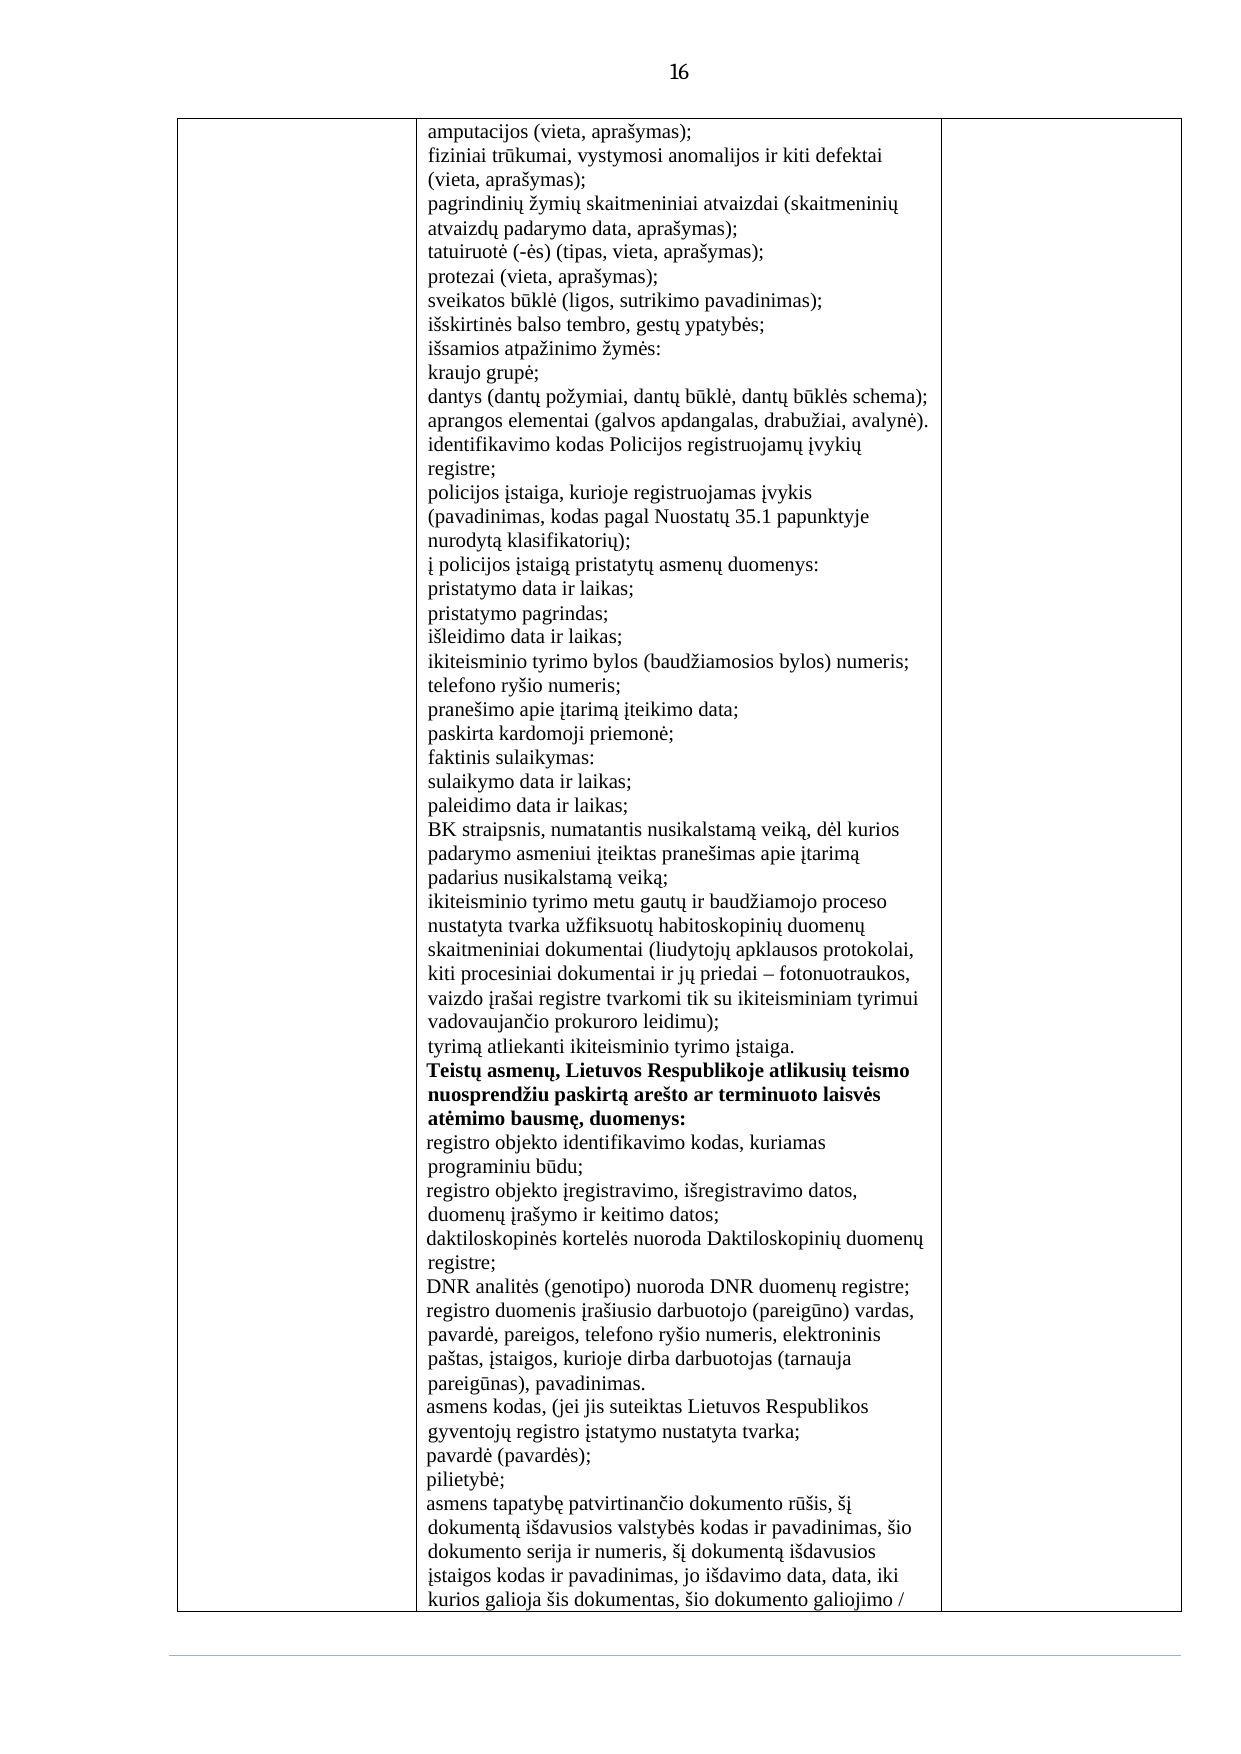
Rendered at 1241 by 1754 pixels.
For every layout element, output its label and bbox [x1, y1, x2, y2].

table_cell [178, 119, 416, 1611]
table_cell [417, 119, 941, 1611]
table_cell [942, 119, 1181, 1611]
